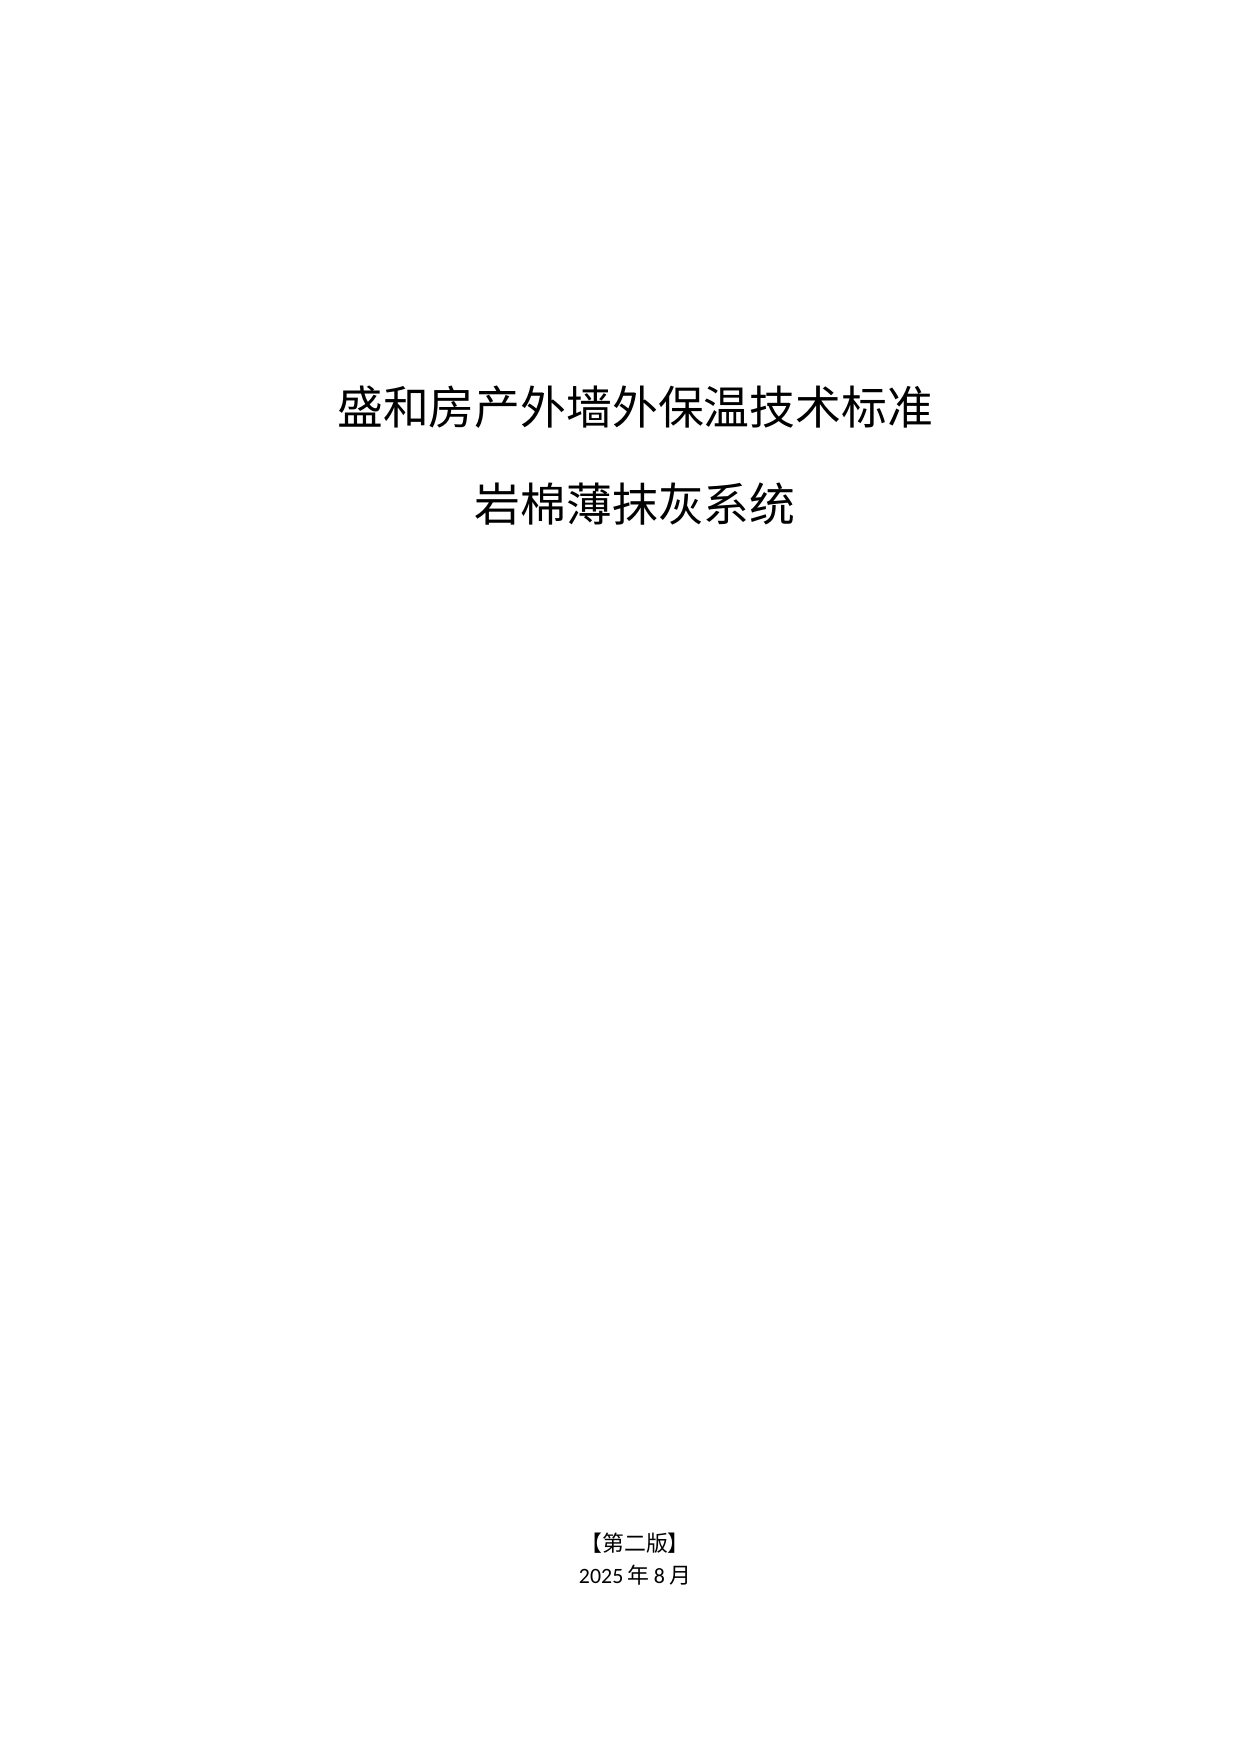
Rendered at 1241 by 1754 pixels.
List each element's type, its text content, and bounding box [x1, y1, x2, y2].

text 盛和房产外墙外保温技术标准 [148, 356, 1122, 453]
text 【第二版】 [148, 1526, 1122, 1558]
text 2025年8月 [148, 1558, 1122, 1591]
text 岩棉薄抹灰系统 [148, 453, 1122, 551]
